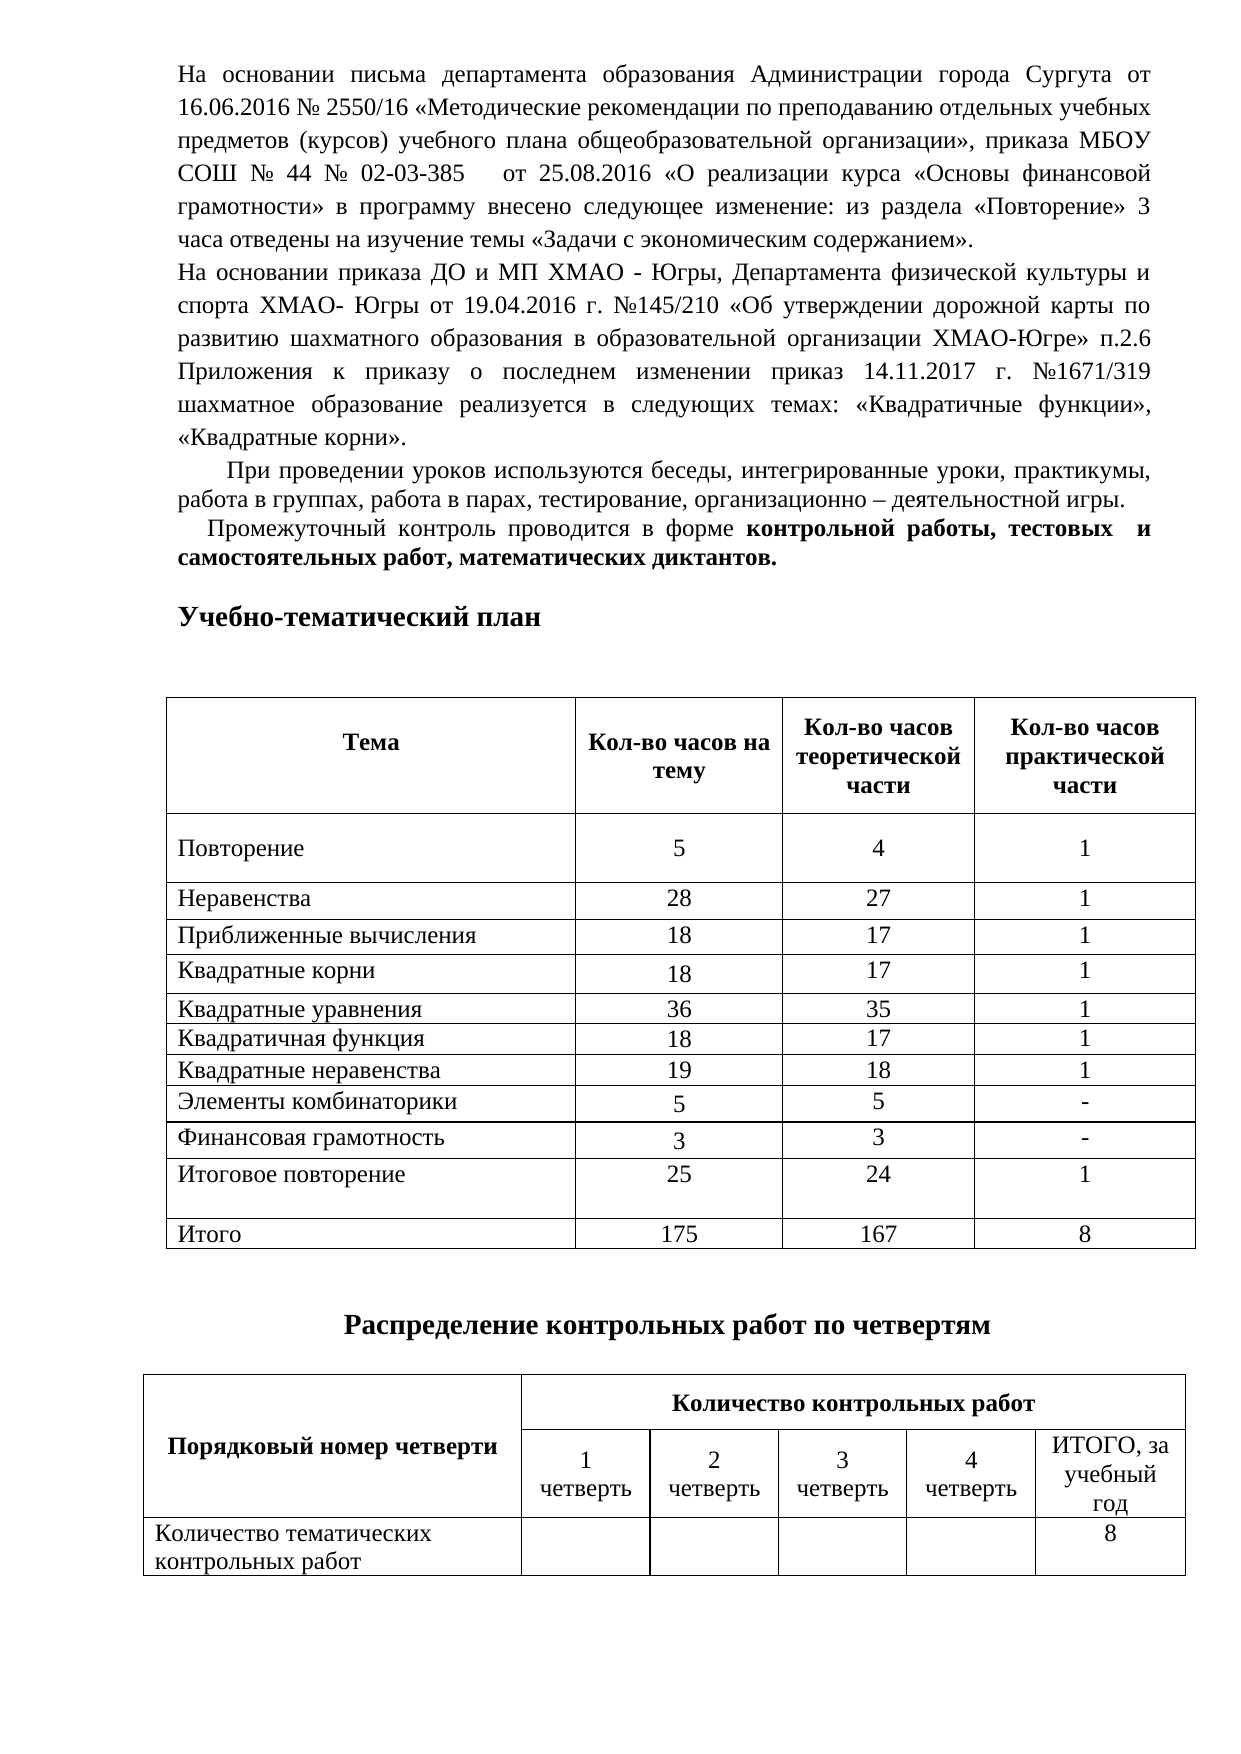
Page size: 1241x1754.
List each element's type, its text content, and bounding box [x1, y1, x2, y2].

text Промежуточный контроль проводится в форме контрольной работы, тестовых и самостоятельных работ, математических диктантов. [177, 513, 1152, 570]
table_cell 18 [576, 920, 782, 954]
table_cell [907, 1518, 1035, 1575]
table_cell [522, 1518, 649, 1575]
table_cell 28 [576, 883, 782, 919]
text На основании приказа ДО и МП ХМАО - Югры, Департамента физической культуры и спорта ХМАО- Югры от 19.04.2016 г. №145/210 «Об утверждении дорожной карты по развитию шахматного образования в образовательной организации ХМАО-Югре» п.2.6 Приложения к приказу о последнем изменении приказ 14.11.2017 г. №1671/319 шахматное образование реализуется в следующих темах: «Квадратичные функции», «Квадратные корни». [177, 257, 1152, 451]
table_cell 19 [576, 1055, 782, 1085]
table_cell 25 [576, 1159, 782, 1218]
table_cell 3 [576, 1123, 782, 1158]
table_cell Повторение [167, 814, 575, 882]
table_cell Элементы комбинаторики [167, 1086, 575, 1121]
table_cell [651, 1518, 778, 1575]
table_cell 17 [783, 955, 974, 993]
table_cell 4 [783, 814, 974, 882]
table_cell 3 четверть [779, 1430, 906, 1517]
table_cell Квадратичная функция [167, 1024, 575, 1054]
table_cell 5 [576, 814, 782, 882]
table_cell 5 [576, 1086, 782, 1121]
table_cell 18 [783, 1055, 974, 1085]
table_header Количество контрольных работ [522, 1375, 1185, 1429]
table_cell 175 [576, 1219, 782, 1248]
table_cell [779, 1518, 906, 1575]
table_header Кол-во часов теоретической части [783, 698, 974, 813]
table_cell Финансовая грамотность [167, 1123, 575, 1158]
table_cell 1 [975, 920, 1195, 954]
table_cell 18 [576, 955, 782, 993]
table_cell 1 [975, 1055, 1195, 1085]
table_cell Количество тематических контрольных работ [144, 1518, 521, 1575]
table_cell - [975, 1086, 1195, 1121]
table_cell - [975, 1123, 1195, 1158]
table_cell Квадратные корни [167, 955, 575, 993]
table_cell 1 [975, 1024, 1195, 1054]
table_cell ИТОГО, за учебный год [1036, 1430, 1185, 1517]
table_cell Неравенства [167, 883, 575, 919]
table_cell 1 [975, 994, 1195, 1022]
table_cell Итоговое повторение [167, 1159, 575, 1218]
table_cell 1 [975, 883, 1195, 919]
table_cell 1 четверть [522, 1430, 649, 1517]
table_cell 8 [975, 1219, 1195, 1248]
text При проведении уроков используются беседы, интегрированные уроки, практикумы, работа в группах, работа в парах, тестирование, организационно – деятельностной игры. [177, 455, 1152, 513]
table_header Кол-во часов на тему [576, 698, 782, 813]
table_cell Квадратные уравнения [167, 994, 575, 1022]
table_cell 35 [783, 994, 974, 1022]
table_cell Итого [167, 1219, 575, 1248]
table_cell 1 [975, 1159, 1195, 1218]
table_cell 24 [783, 1159, 974, 1218]
table_cell 18 [576, 1024, 782, 1054]
table_cell 17 [783, 920, 974, 954]
table_cell 36 [576, 994, 782, 1022]
table_cell 167 [783, 1219, 974, 1248]
table_header Порядковый номер четверти [144, 1375, 521, 1517]
table_header Тема [167, 698, 575, 813]
table_cell 2 четверть [651, 1430, 778, 1517]
table_cell 4 четверть [907, 1430, 1035, 1517]
table_cell 3 [783, 1123, 974, 1158]
table_header Кол-во часов практической части [975, 698, 1195, 813]
text Распределение контрольных работ по четвертям [177, 1307, 1152, 1340]
text На основании письма департамента образования Администрации города Сургута от 16.06.2016 № 2550/16 «Методические рекомендации по преподаванию отдельных учебных предметов (курсов) учебного плана общеобразовательной организации», приказа МБОУ СОШ № 44 № 02-03-385 от 25.08.2016 «О реализации курса «Основы финансовой грамотности» в программу внесено следующее изменение: из раздела «Повторение» 3 часа отведены на изучение темы «Задачи с экономическим содержанием». [177, 59, 1152, 253]
table_cell 27 [783, 883, 974, 919]
table_cell Приближенные вычисления [167, 920, 575, 954]
table_cell 17 [783, 1024, 974, 1054]
table_cell 5 [783, 1086, 974, 1121]
table_cell 1 [975, 814, 1195, 882]
text Учебно-тематический план [177, 599, 1152, 633]
table_cell Квадратные неравенства [167, 1055, 575, 1085]
table_cell 8 [1036, 1518, 1185, 1575]
table_cell 1 [975, 955, 1195, 993]
